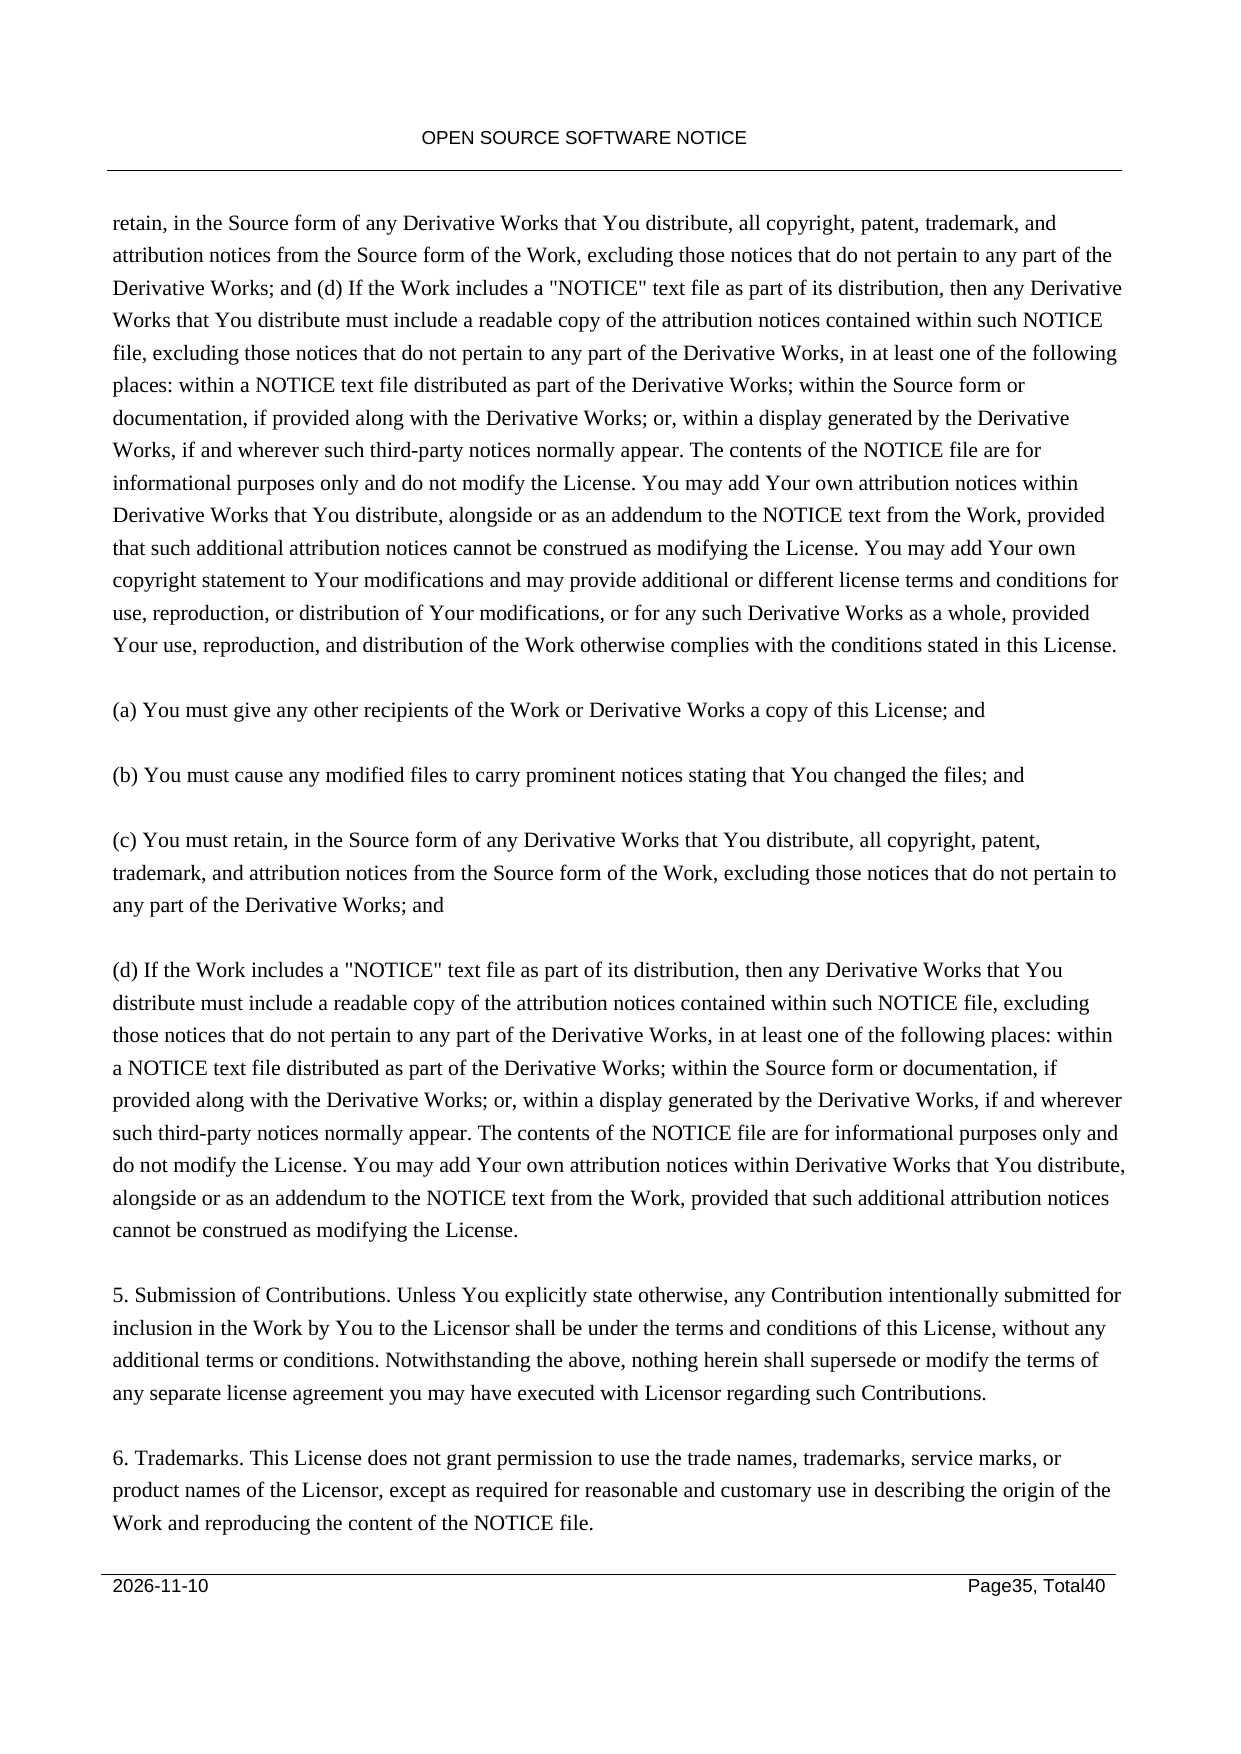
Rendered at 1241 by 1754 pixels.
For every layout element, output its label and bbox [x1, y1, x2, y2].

text [112, 206, 1128, 1539]
